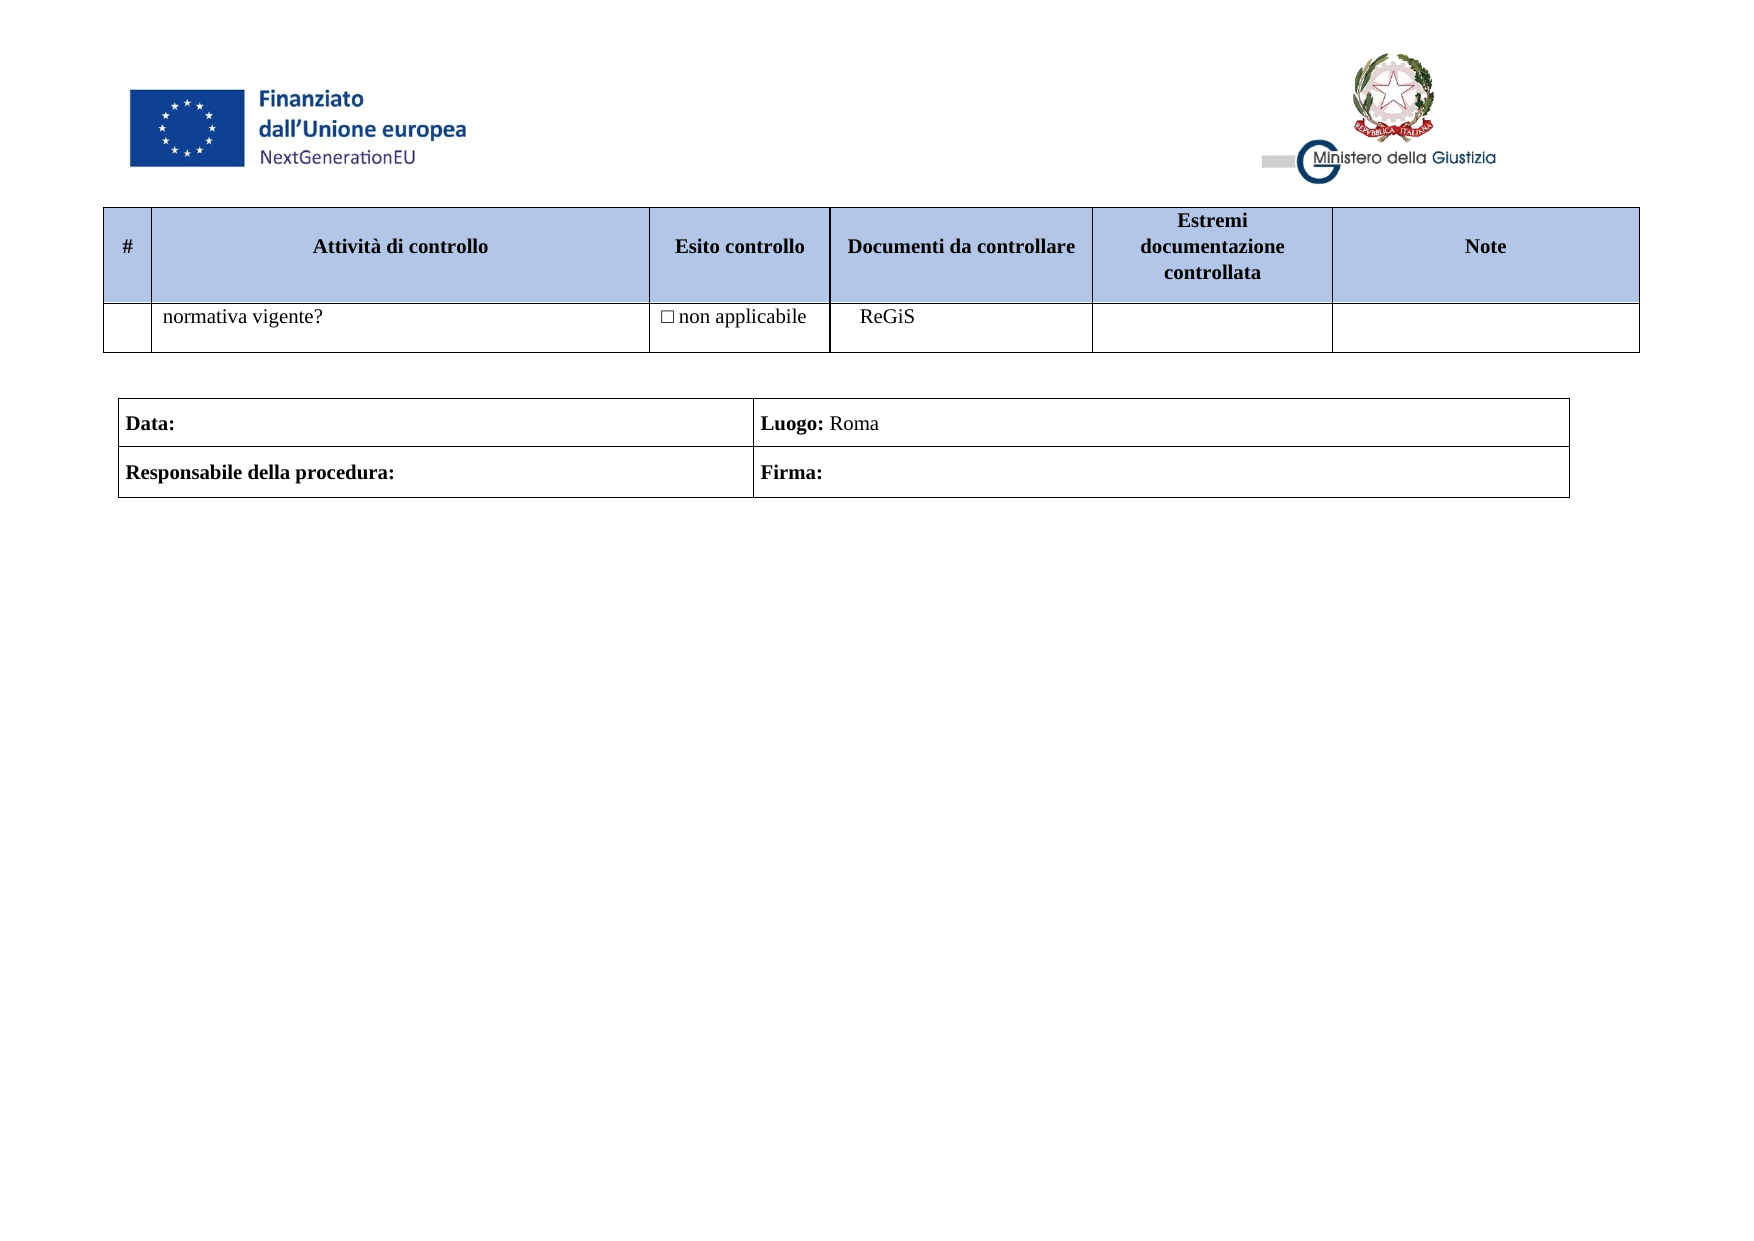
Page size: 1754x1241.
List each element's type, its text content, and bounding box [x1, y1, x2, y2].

table_header # [104, 208, 151, 302]
table_cell □ regolare □ non regolare □ non applicabile [650, 304, 829, 352]
table_cell Firma: [754, 447, 1569, 497]
table_cell 7 [104, 304, 151, 352]
table_header Estremi documentazione controllata [1093, 208, 1332, 302]
table_header Documenti da controllare [831, 208, 1092, 302]
table_cell La documentazione contrattuale è stata opportunamente conservata, in originale o nei formati previsti dalla normativa vigente? [152, 304, 649, 352]
table_cell [1333, 304, 1639, 352]
table_header Luogo: Roma [754, 399, 1569, 446]
picture [118, 80, 485, 177]
table_cell Fascicolo documentale Sistema informativo ReGiS [831, 304, 1092, 352]
table_cell Responsabile della procedura: [119, 447, 753, 497]
picture [1199, 42, 1605, 207]
table_header Attività di controllo [152, 208, 649, 302]
table_header Data: [119, 399, 753, 446]
table_cell [1093, 304, 1332, 352]
table_header Note [1333, 208, 1639, 302]
table_header Esito controllo [650, 208, 829, 302]
